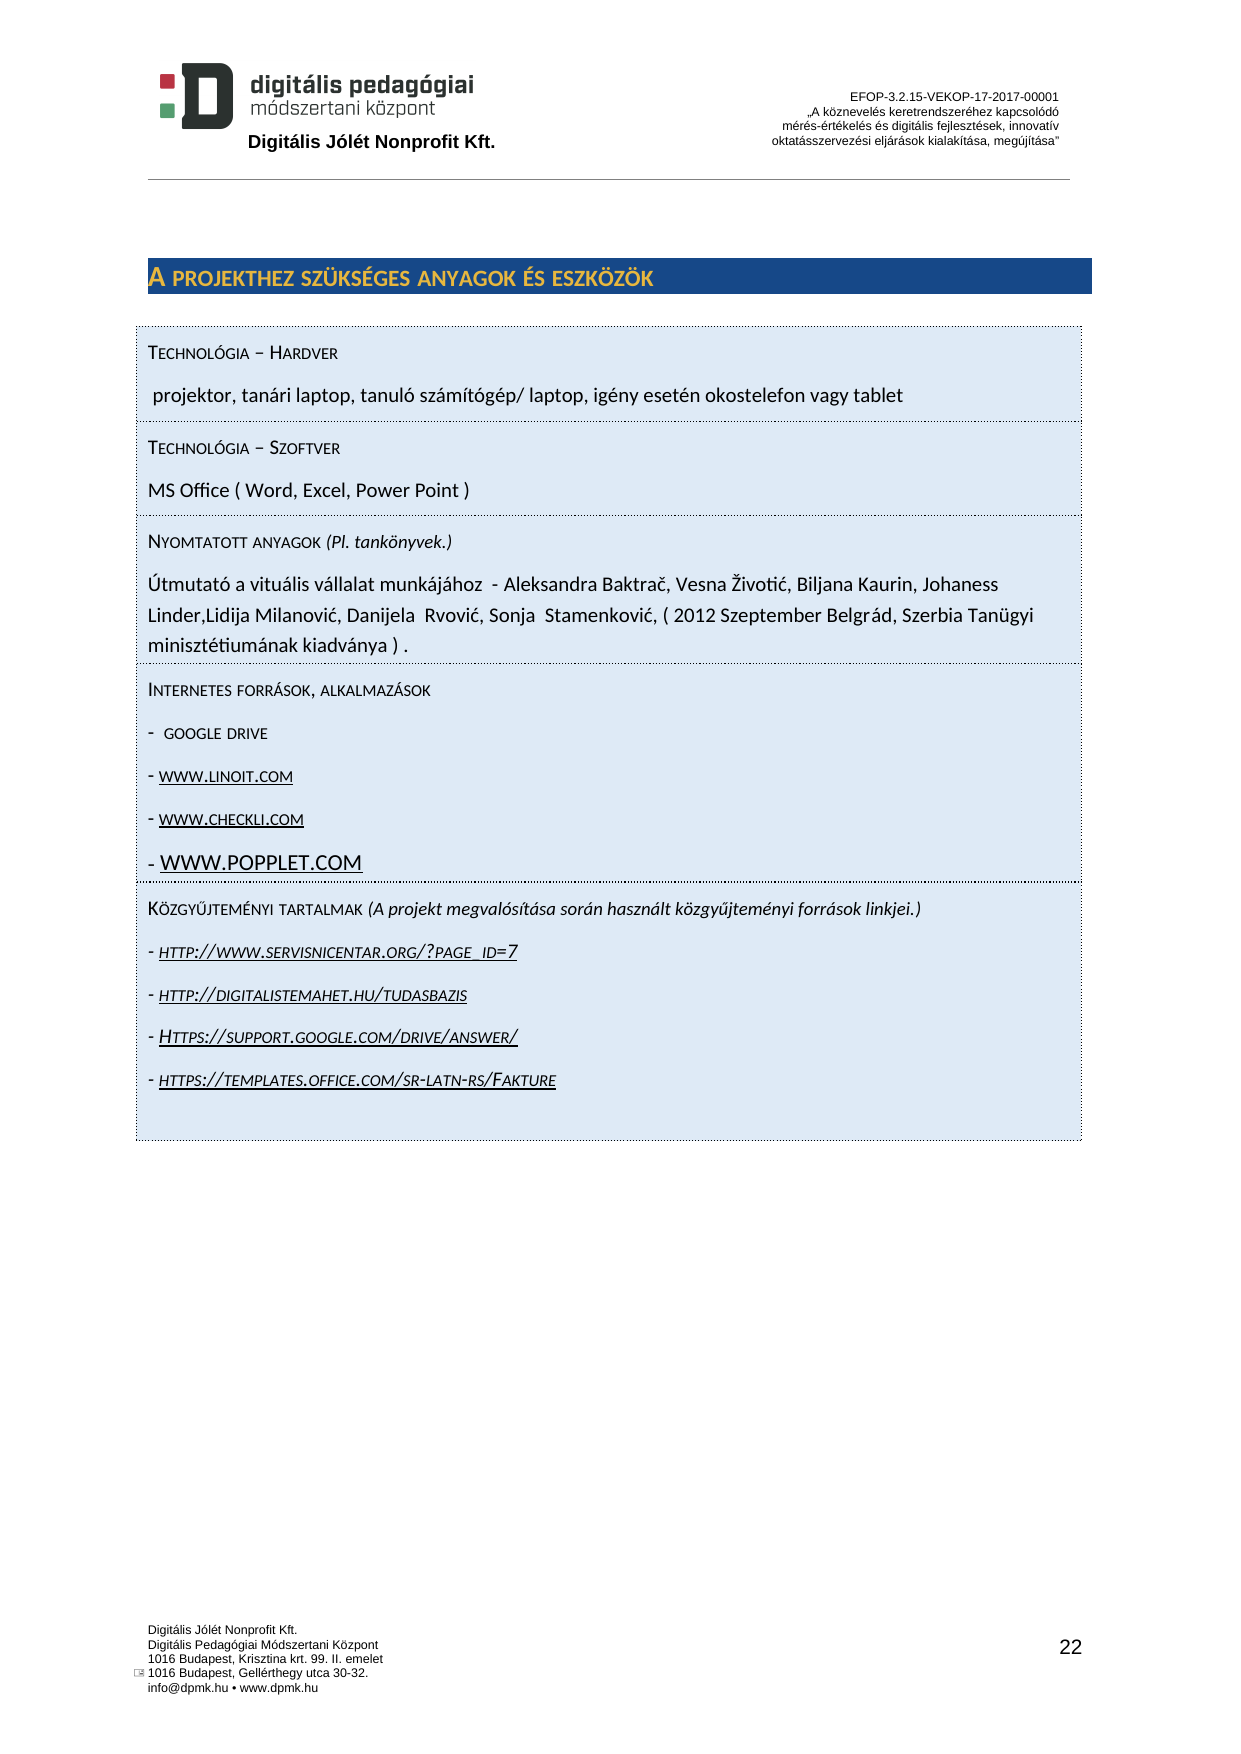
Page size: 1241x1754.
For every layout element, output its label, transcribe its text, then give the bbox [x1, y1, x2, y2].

table_cell Nyomtatott anyagok (Pl. tankönyvek.) Útmutató a vituális vállalat munkájához - Aleksandra Baktrač, Vesna Životić, Biljana Kaurin, Johaness Linder,Lidija Milanović, Danijela Rvović, Sonja Stamenković, ( 2012 Szeptember Belgrád, Szerbia Tanügyi minisztétiumának kiadványa ) . [136, 515, 1081, 662]
table_header Technológia – Hardver projektor, tanári laptop, tanuló számítógép/ laptop, igény esetén okostelefon vagy tablet [136, 326, 1081, 421]
table_cell Közgyűjteményi tartalmak (A projekt megvalósítása során használt közgyűjteményi források linkjei.) - http://www.servisnicentar.org/?page_id=7 - http://digitalistemahet.hu/tudasbazis - Https://support.google.com/drive/answer/ - https://templates.office.com/sr-latn-rs/Fakture [136, 881, 1081, 1140]
picture [158, 60, 476, 131]
table_cell Internetes források, alkalmazások - google drive - www.linoit.com - www.checkli.com - WWW.POPPLET.COM [136, 663, 1081, 881]
text A projekthez szükséges anyagok és eszközök [148, 258, 1092, 294]
table_cell Technológia – Szoftver MS Office ( Word, Excel, Power Point ) [136, 421, 1081, 515]
